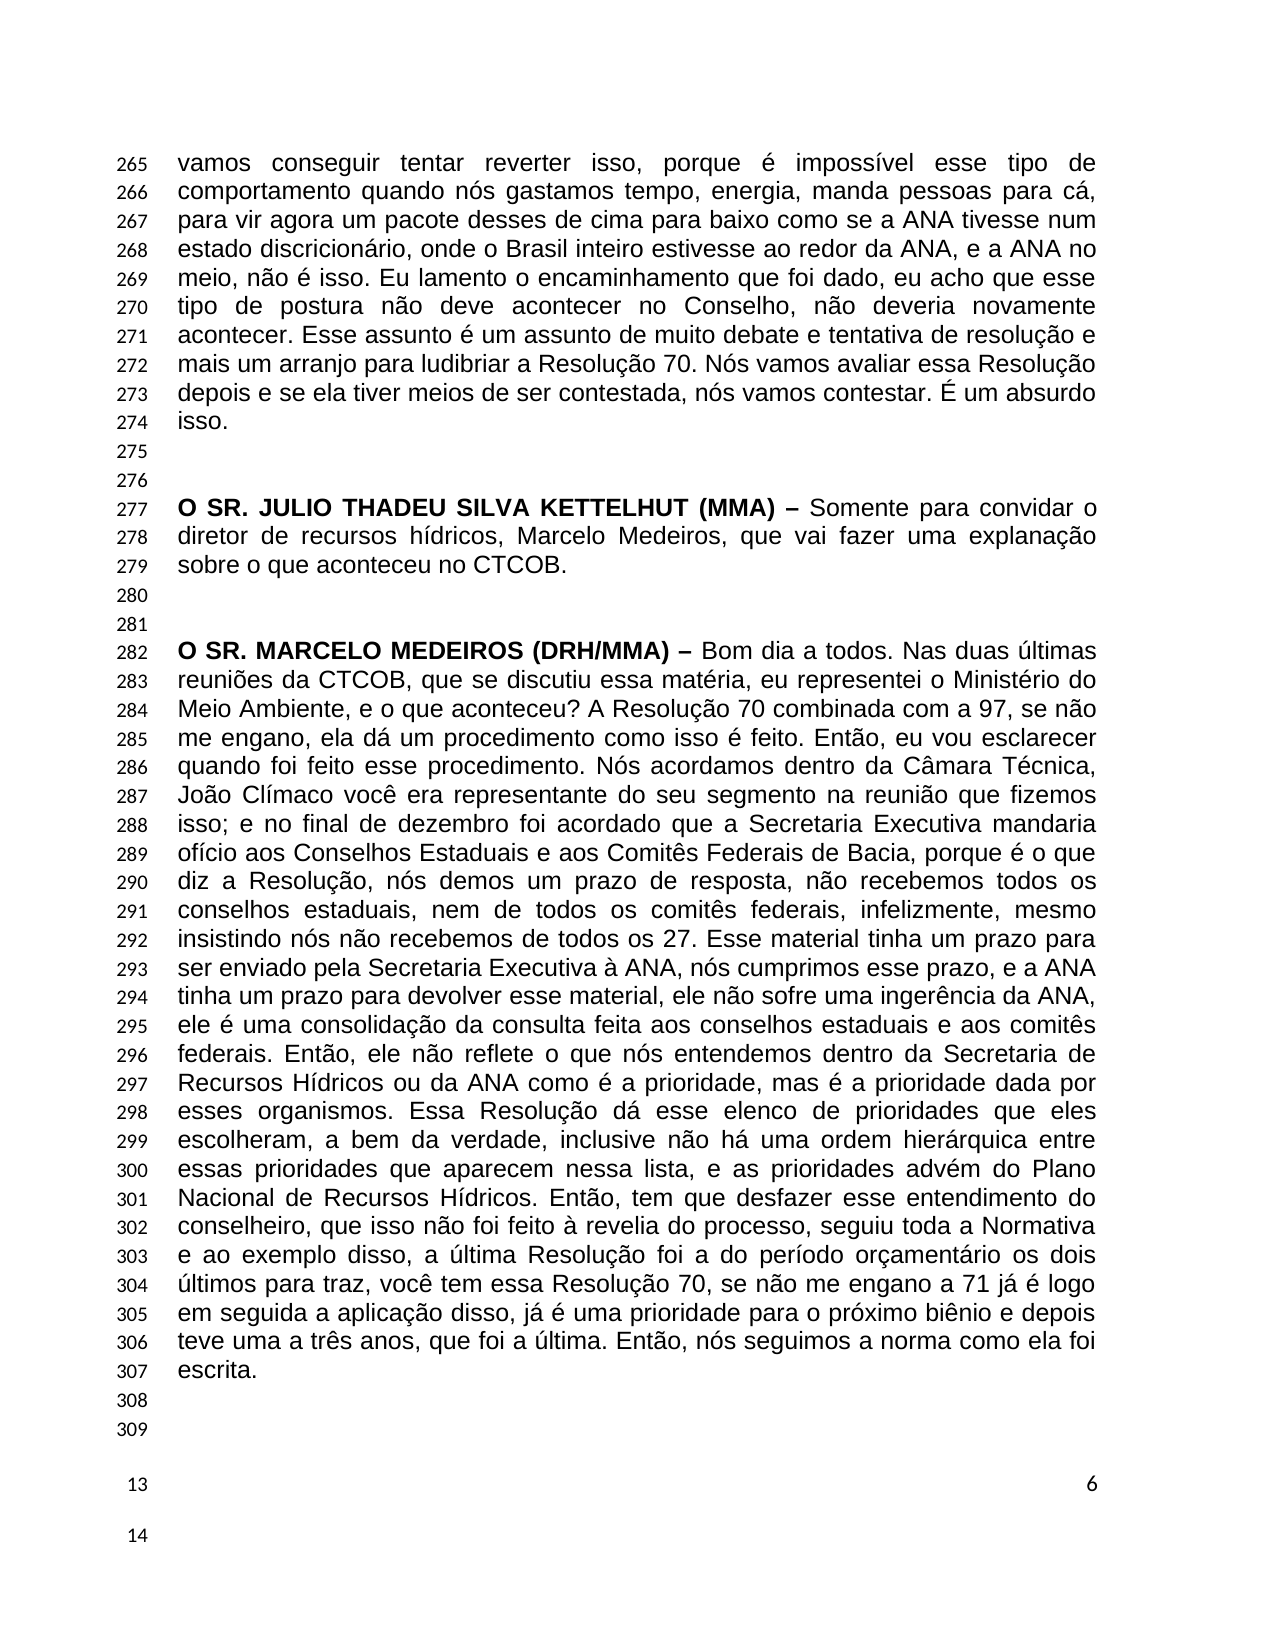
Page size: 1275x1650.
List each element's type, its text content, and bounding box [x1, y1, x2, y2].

text O SR. MARCELO MEDEIROS (DRH/MMA) – Bom dia a todos. Nas duas últimas reuniões da CTCOB, que se discutiu essa matéria, eu representei o Ministério do Meio Ambiente, e o que aconteceu? A Resolução 70 combinada com a 97, se não me engano, ela dá um procedimento como isso é feito. Então, eu vou esclarecer quando foi feito esse procedimento. Nós acordamos dentro da Câmara Técnica, João Clímaco você era representante do seu segmento na reunião que fizemos isso; e no final de dezembro foi acordado que a Secretaria Executiva mandaria ofício aos Conselhos Estaduais e aos Comitês Federais de Bacia, porque é o que diz a Resolução, nós demos um prazo de resposta, não recebemos todos os conselhos estaduais, nem de todos os comitês federais, infelizmente, mesmo insistindo nós não recebemos de todos os 27. Esse material tinha um prazo para ser enviado pela Secretaria Executiva à ANA, nós cumprimos esse prazo, e a ANA tinha um prazo para devolver esse material, ele não sofre uma ingerência da ANA, ele é uma consolidação da consulta feita aos conselhos estaduais e aos comitês federais. Então, ele não reflete o que nós entendemos dentro da Secretaria de Recursos Hídricos ou da ANA como é a prioridade, mas é a prioridade dada por esses organismos. Essa Resolução dá esse elenco de prioridades que eles escolheram, a bem da verdade, inclusive não há uma ordem hierárquica entre essas prioridades que aparecem nessa lista, e as prioridades advém do Plano Nacional de Recursos Hídricos. Então, tem que desfazer esse entendimento do conselheiro, que isso não foi feito à revelia do processo, seguiu toda a Normativa e ao exemplo disso, a última Resolução foi a do período orçamentário os dois últimos para traz, você tem essa Resolução 70, se não me engano a 71 já é logo em seguida a aplicação disso, já é uma prioridade para o próximo biênio e depois teve uma a três anos, que foi a última. Então, nós seguimos a norma como ela foi escrita. [177, 636, 1098, 1384]
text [177, 148, 1098, 435]
text O SR. JULIO THADEU SILVA KETTELHUT (MMA) – Somente para convidar o diretor de recursos hídricos, Marcelo Medeiros, que vai fazer uma explanação sobre o que aconteceu no CTCOB. [177, 493, 1098, 579]
